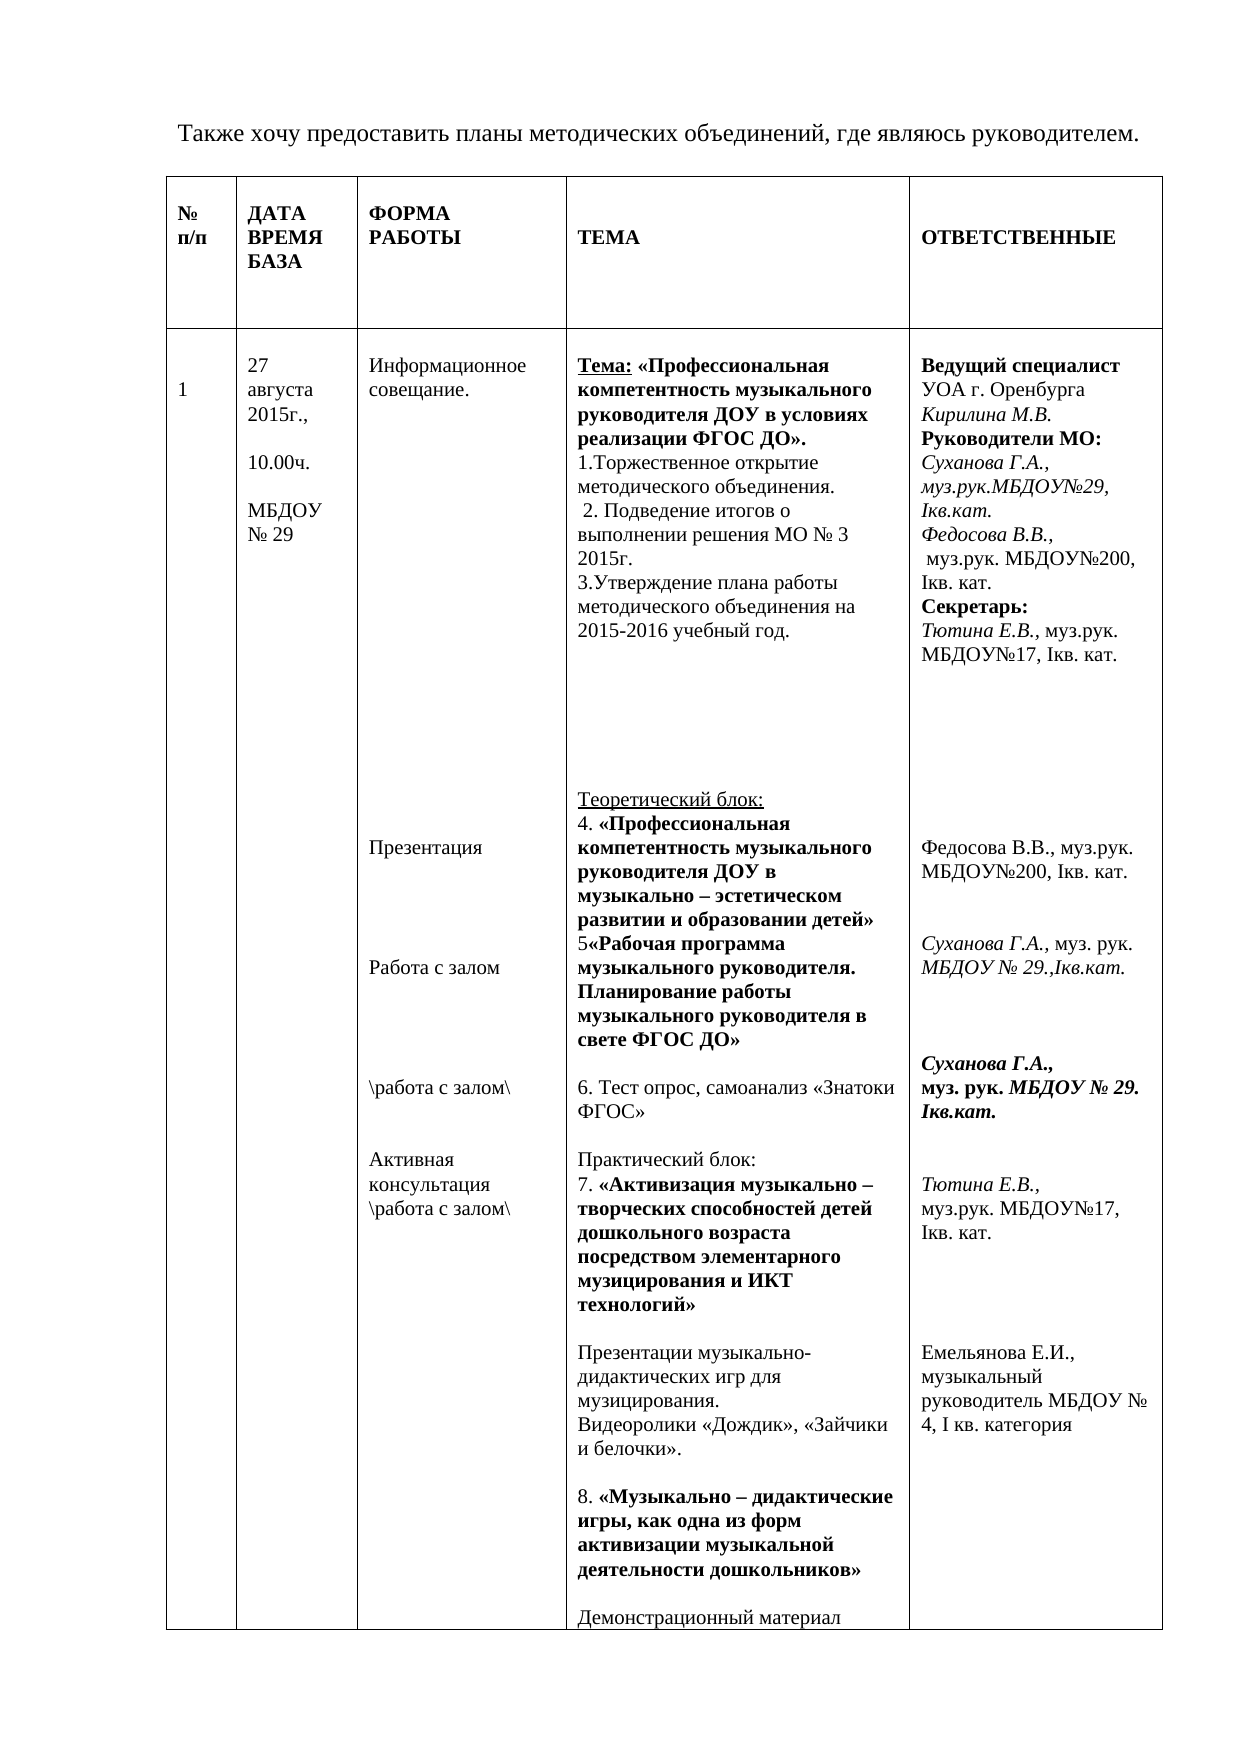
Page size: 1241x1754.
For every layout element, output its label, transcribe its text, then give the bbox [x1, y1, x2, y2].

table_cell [237, 329, 357, 1629]
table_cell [567, 329, 909, 1629]
table_header ДАТА ВРЕМЯ БАЗА [237, 177, 357, 328]
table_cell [910, 329, 1162, 1629]
table_header ФОРМА РАБОТЫ [358, 177, 566, 328]
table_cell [358, 329, 566, 1629]
table_header ОТВЕТСТВЕННЫЕ [910, 177, 1162, 328]
table_header ТЕМА [567, 177, 909, 328]
table_header № п/п [167, 177, 236, 328]
table_cell 1 [167, 329, 236, 1629]
text Также хочу предоставить планы методических объединений, где являюсь руководителем. [177, 118, 1152, 147]
